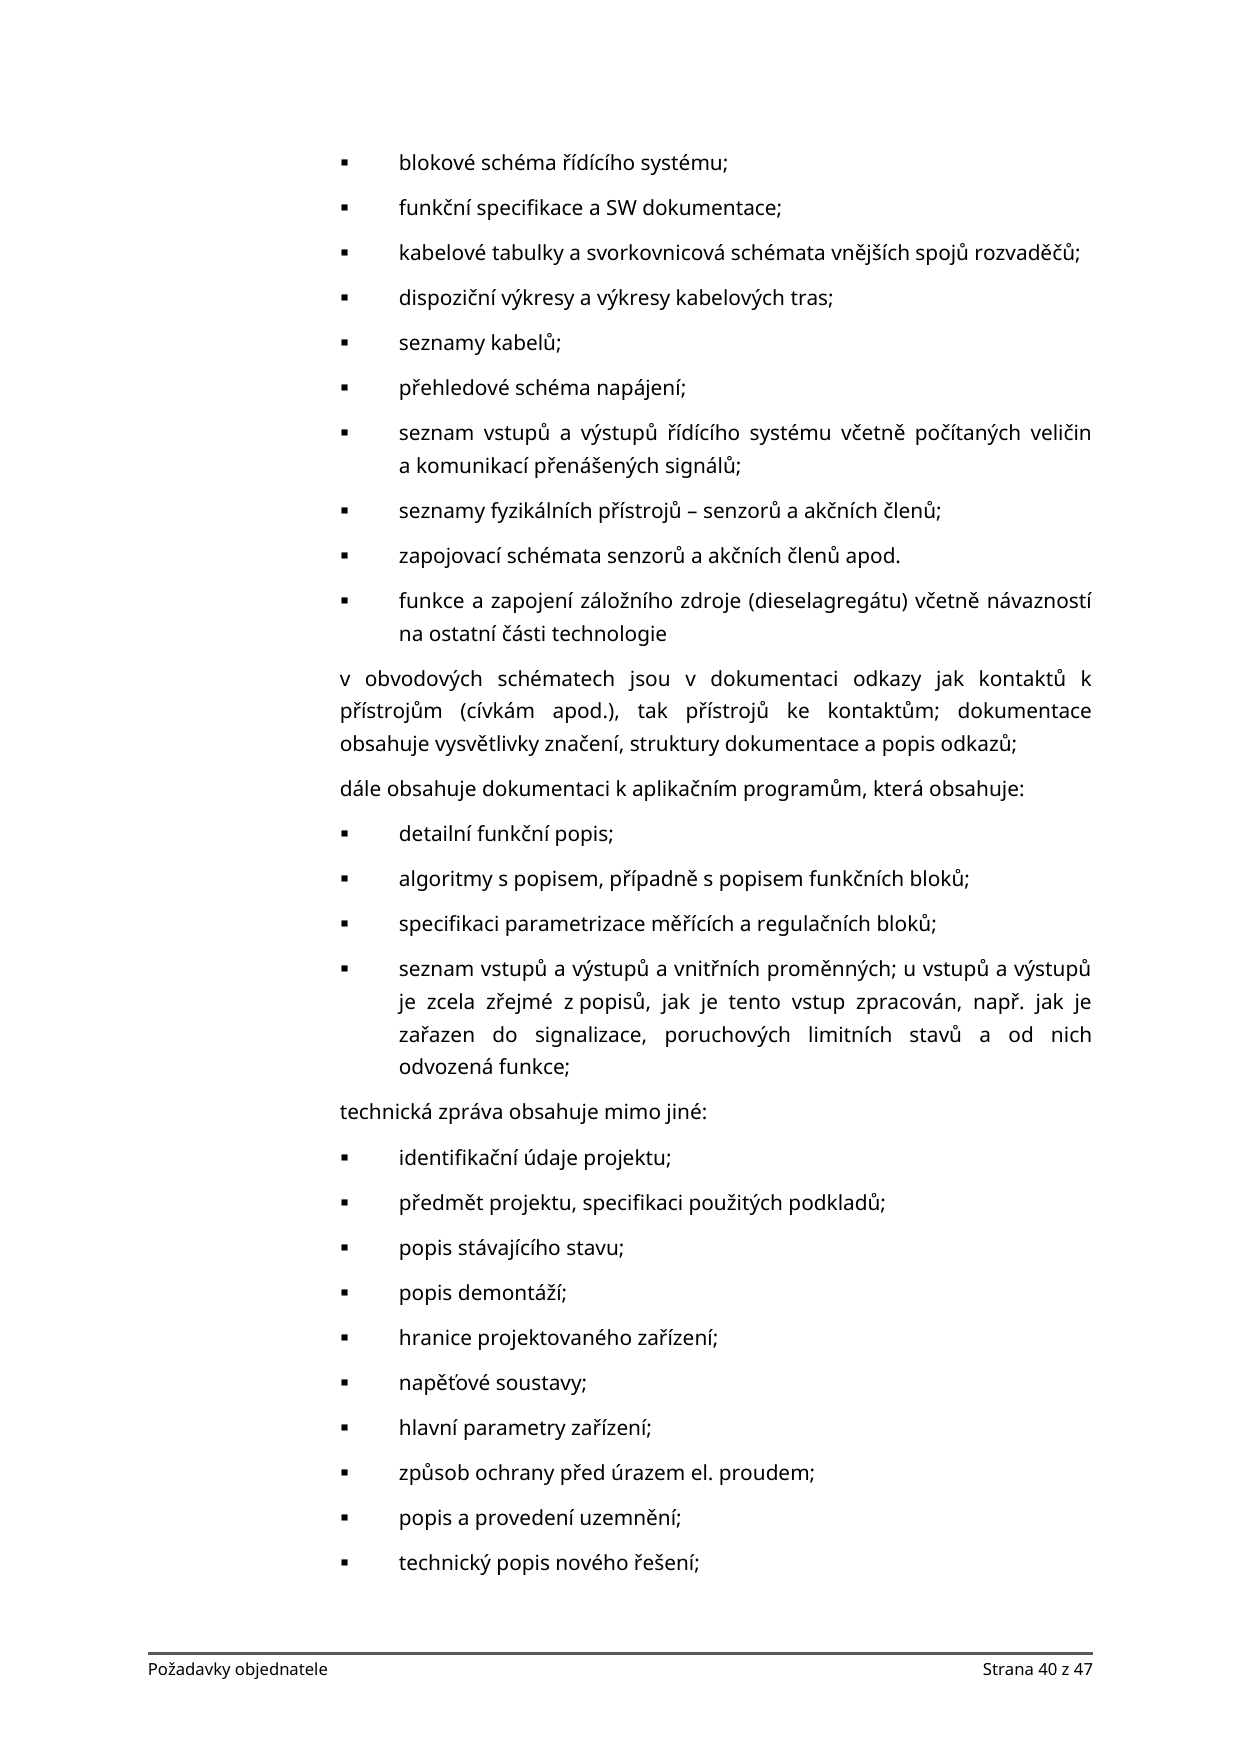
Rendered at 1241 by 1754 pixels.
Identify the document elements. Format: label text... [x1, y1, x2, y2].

text hlavní parametry zařízení; [339, 1413, 1093, 1442]
list přehledové schéma napájení; [339, 373, 1093, 402]
list seznamy kabelů; [339, 328, 1093, 356]
list dispoziční výkresy a výkresy kabelových tras; [339, 283, 1093, 311]
text algoritmy s popisem, případně s popisem funkčních bloků; [339, 864, 1093, 893]
list seznam vstupů a výstupů řídícího systému včetně počítaných veličin a komunikací přenášených signálů; [339, 418, 1093, 479]
text hranice projektovaného zařízení; [339, 1323, 1093, 1351]
list v obvodových schématech jsou v dokumentaci odkazy jak kontaktů k přístrojům (cívkám apod.), tak přístrojů ke kontaktům; dokumentace obsahuje vysvětlivky značení, struktury dokumentace a popis odkazů; [339, 664, 1093, 757]
text způsob ochrany před úrazem el. proudem; [339, 1458, 1093, 1487]
text funkce a zapojení záložního zdroje (dieselagregátu) včetně návazností na ostatní části technologie [339, 586, 1093, 647]
list funkční specifikace a SW dokumentace; [339, 193, 1093, 221]
text popis demontáží; [339, 1278, 1093, 1306]
list kabelové tabulky a svorkovnicová schémata vnějších spojů rozvaděčů; [339, 238, 1093, 266]
text detailní funkční popis; [339, 819, 1093, 848]
text specifikaci parametrizace měřících a regulačních bloků; [339, 909, 1093, 938]
text předmět projektu, specifikaci použitých podkladů; [339, 1188, 1093, 1216]
text zapojovací schémata senzorů a akčních členů apod. [339, 541, 1093, 569]
list dále obsahuje dokumentaci k aplikačním programům, která obsahuje: [339, 774, 1093, 803]
list blokové schéma řídícího systému; [339, 148, 1093, 176]
text popis a provedení uzemnění; [339, 1503, 1093, 1532]
list technická zpráva obsahuje mimo jiné: [339, 1097, 1093, 1126]
text popis stávajícího stavu; [339, 1233, 1093, 1261]
list seznamy fyzikálních přístrojů – senzorů a akčních členů; [339, 496, 1093, 524]
text napěťové soustavy; [339, 1368, 1093, 1397]
text identifikační údaje projektu; [339, 1143, 1093, 1171]
text seznam vstupů a výstupů a vnitřních proměnných; u vstupů a výstupů je zcela zřejmé z popisů, jak je tento vstup zpracován, např. jak je zařazen do signalizace, poruchových limitních stavů a od nich odvozená funkce; [339, 954, 1093, 1081]
text technický popis nového řešení; [339, 1548, 1093, 1577]
